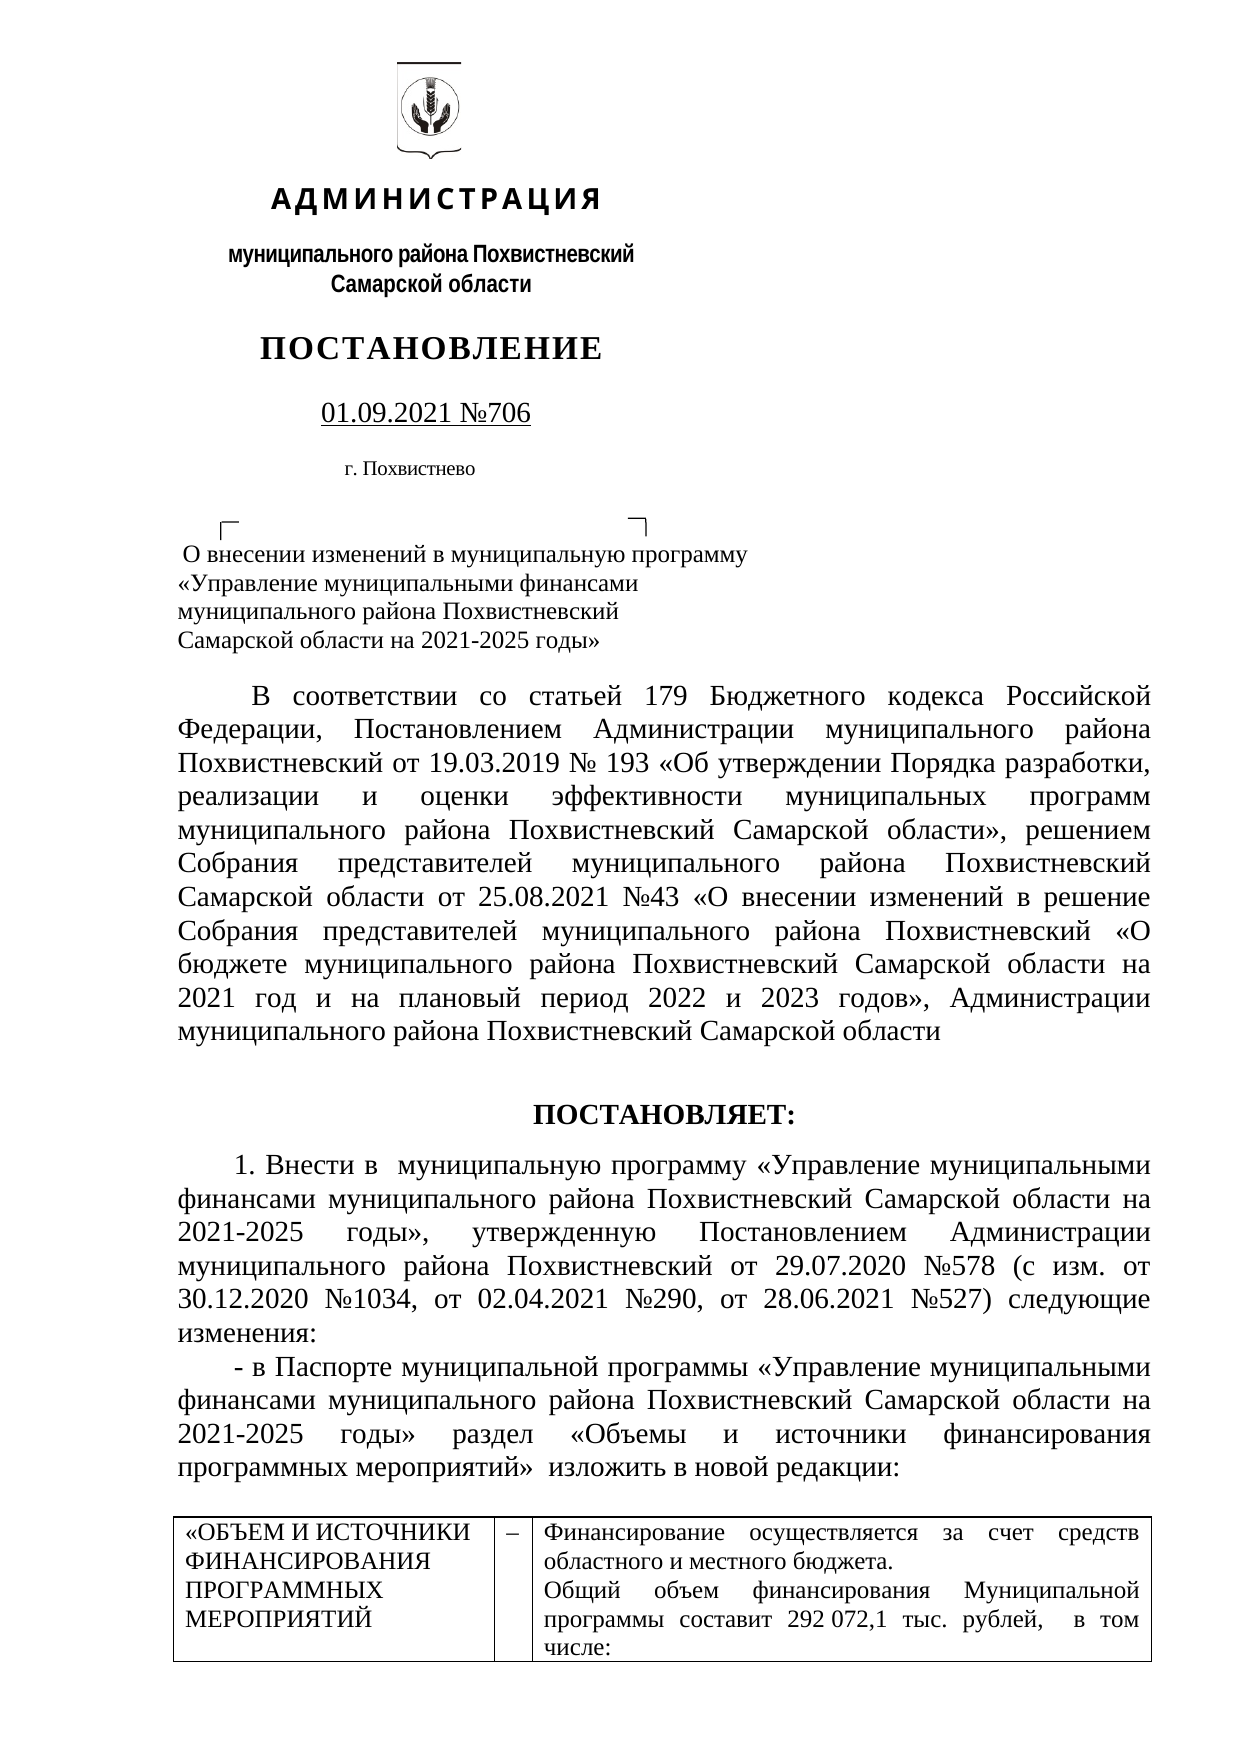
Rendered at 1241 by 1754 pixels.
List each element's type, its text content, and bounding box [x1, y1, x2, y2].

text В соответствии со статьей 179 Бюджетного кодекса Российской Федерации, Постановлением Администрации муниципального района Похвистневский от 19.03.2019 № 193 «Об утверждении Порядка разработки, реализации и оценки эффективности муниципальных программ муниципального района Похвистневский Самарской области», решением Собрания представителей муниципального района Похвистневский Самарской области от 25.08.2021 №43 «О внесении изменений в решение Собрания представителей муниципального района Похвистневский «О бюджете муниципального района Похвистневский Самарской области на 2021 год и на плановый период 2022 и 2023 годов», Администрации муниципального района Похвистневский Самарской области [177, 678, 1152, 1047]
table_header – [495, 1518, 532, 1661]
text 1. Внести в муниципальную программу «Управление муниципальными финансами муниципального района Похвистневский Самарской области на 2021-2025 годы», утвержденную Постановлением Администрации муниципального района Похвистневский от 29.07.2020 №578 (с изм. от 30.12.2020 №1034, от 02.04.2021 №290, от 28.06.2021 №527) следующие изменения: [177, 1147, 1152, 1349]
text Самарской области на 2021-2025 годы» [177, 625, 1152, 654]
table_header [174, 1518, 494, 1661]
table_header АДМИНИСТРАЦИЯ муниципального района Похвистневский Самарской области ПОСТАНОВЛЕНИЕ 01.09.2021 №706 г. Похвистнево [196, 59, 667, 539]
text ПОСТАНОВЛЯЕТ: [177, 1097, 1152, 1131]
picture [395, 62, 461, 157]
text муниципального района Похвистневский [177, 596, 1152, 625]
text - в Паспорте муниципальной программы «Управление муниципальными финансами муниципального района Похвистневский Самарской области на 2021-2025 годы» раздел «Объемы и источники финансирования программных мероприятий» изложить в новой редакции: [177, 1349, 1152, 1483]
text О внесении изменений в муниципальную программу [177, 539, 1152, 568]
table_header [533, 1518, 1151, 1661]
text «Управление муниципальными финансами [177, 568, 1152, 596]
